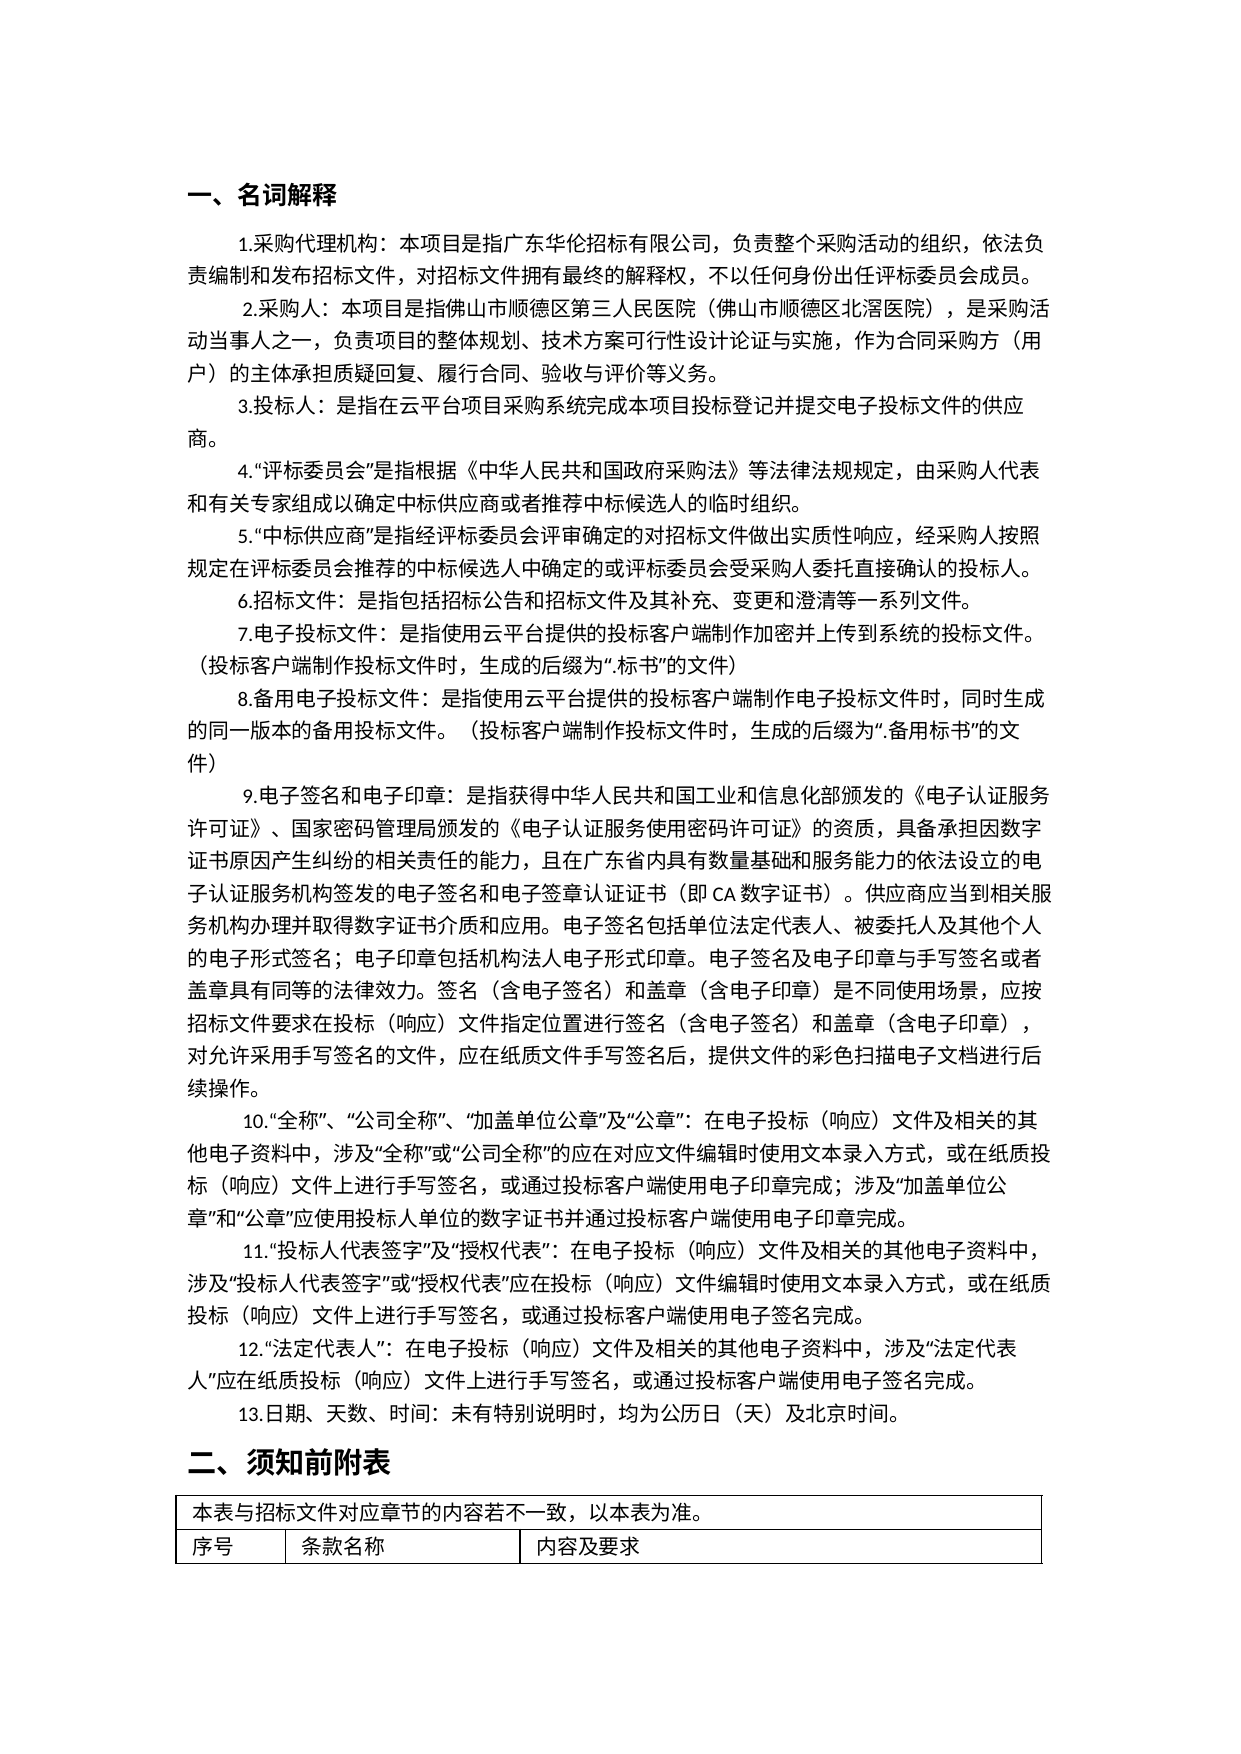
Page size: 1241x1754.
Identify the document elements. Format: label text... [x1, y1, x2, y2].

text 8.备用电子投标文件：是指使用云平台提供的投标客户端制作电子投标文件时，同时生成的同一版本的备用投标文件。（投标客户端制作投标文件时，生成的后缀为“.备用标书”的文件） [187, 682, 1053, 779]
text 6.招标文件：是指包括招标公告和招标文件及其补充、变更和澄清等一系列文件。 [187, 584, 1053, 617]
text 9.电子签名和电子印章：是指获得中华人民共和国工业和信息化部颁发的《电子认证服务许可证》、国家密码管理局颁发的《电子认证服务使用密码许可证》的资质，具备承担因数字证书原因产生纠纷的相关责任的能力，且在广东省内具有数量基础和服务能力的依法设立的电子认证服务机构签发的电子签名和电子签章认证证书（即CA数字证书）。供应商应当到相关服务机构办理并取得数字证书介质和应用。电子签名包括单位法定代表人、被委托人及其他个人的电子形式签名；电子印章包括机构法人电子形式印章。电子签名及电子印章与手写签名或者盖章具有同等的法律效力。签名（含电子签名）和盖章（含电子印章）是不同使用场景，应按招标文件要求在投标（响应）文件指定位置进行签名（含电子签名）和盖章（含电子印章），对允许采用手写签名的文件，应在纸质文件手写签名后，提供文件的彩色扫描电子文档进行后续操作。 [187, 779, 1053, 1104]
text 一、名词解释 [187, 162, 1053, 227]
text 2.采购人：本项目是指佛山市顺德区第三人民医院（佛山市顺德区北滘医院），是采购活动当事人之一，负责项目的整体规划、技术方案可行性设计论证与实施，作为合同采购方（用户）的主体承担质疑回复、履行合同、验收与评价等义务。 [187, 292, 1053, 389]
table_header 本表与招标文件对应章节的内容若不一致，以本表为准。 [177, 1496, 1041, 1528]
table_cell 条款名称 [286, 1530, 519, 1563]
text 11.“投标人代表签字”及“授权代表”：在电子投标（响应）文件及相关的其他电子资料中，涉及“投标人代表签字”或“授权代表”应在投标（响应）文件编辑时使用文本录入方式，或在纸质投标（响应）文件上进行手写签名，或通过投标客户端使用电子签名完成。 [187, 1234, 1053, 1332]
text 7.电子投标文件：是指使用云平台提供的投标客户端制作加密并上传到系统的投标文件。（投标客户端制作投标文件时，生成的后缀为“.标书”的文件） [187, 617, 1053, 682]
table_cell 内容及要求 [521, 1530, 1041, 1563]
text 二、须知前附表 [187, 1429, 1053, 1494]
text 3.投标人：是指在云平台项目采购系统完成本项目投标登记并提交电子投标文件的供应商。 [187, 389, 1053, 454]
text 12.“法定代表人”：在电子投标（响应）文件及相关的其他电子资料中，涉及“法定代表人”应在纸质投标（响应）文件上进行手写签名，或通过投标客户端使用电子签名完成。 [187, 1332, 1053, 1397]
text 5.“中标供应商”是指经评标委员会评审确定的对招标文件做出实质性响应，经采购人按照规定在评标委员会推荐的中标候选人中确定的或评标委员会受采购人委托直接确认的投标人。 [187, 519, 1053, 584]
text 13.日期、天数、时间：未有特别说明时，均为公历日（天）及北京时间。 [187, 1397, 1053, 1429]
text 10.“全称”、“公司全称”、“加盖单位公章”及“公章”：在电子投标（响应）文件及相关的其他电子资料中，涉及“全称”或“公司全称”的应在对应文件编辑时使用文本录入方式，或在纸质投标（响应）文件上进行手写签名，或通过投标客户端使用电子印章完成；涉及“加盖单位公章”和“公章”应使用投标人单位的数字证书并通过投标客户端使用电子印章完成。 [187, 1104, 1053, 1234]
text 4.“评标委员会”是指根据《中华人民共和国政府采购法》等法律法规规定，由采购人代表和有关专家组成以确定中标供应商或者推荐中标候选人的临时组织。 [187, 454, 1053, 519]
text 1.采购代理机构：本项目是指广东华伦招标有限公司，负责整个采购活动的组织，依法负责编制和发布招标文件，对招标文件拥有最终的解释权，不以任何身份出任评标委员会成员。 [187, 227, 1053, 292]
table_cell 序号 [177, 1530, 285, 1563]
